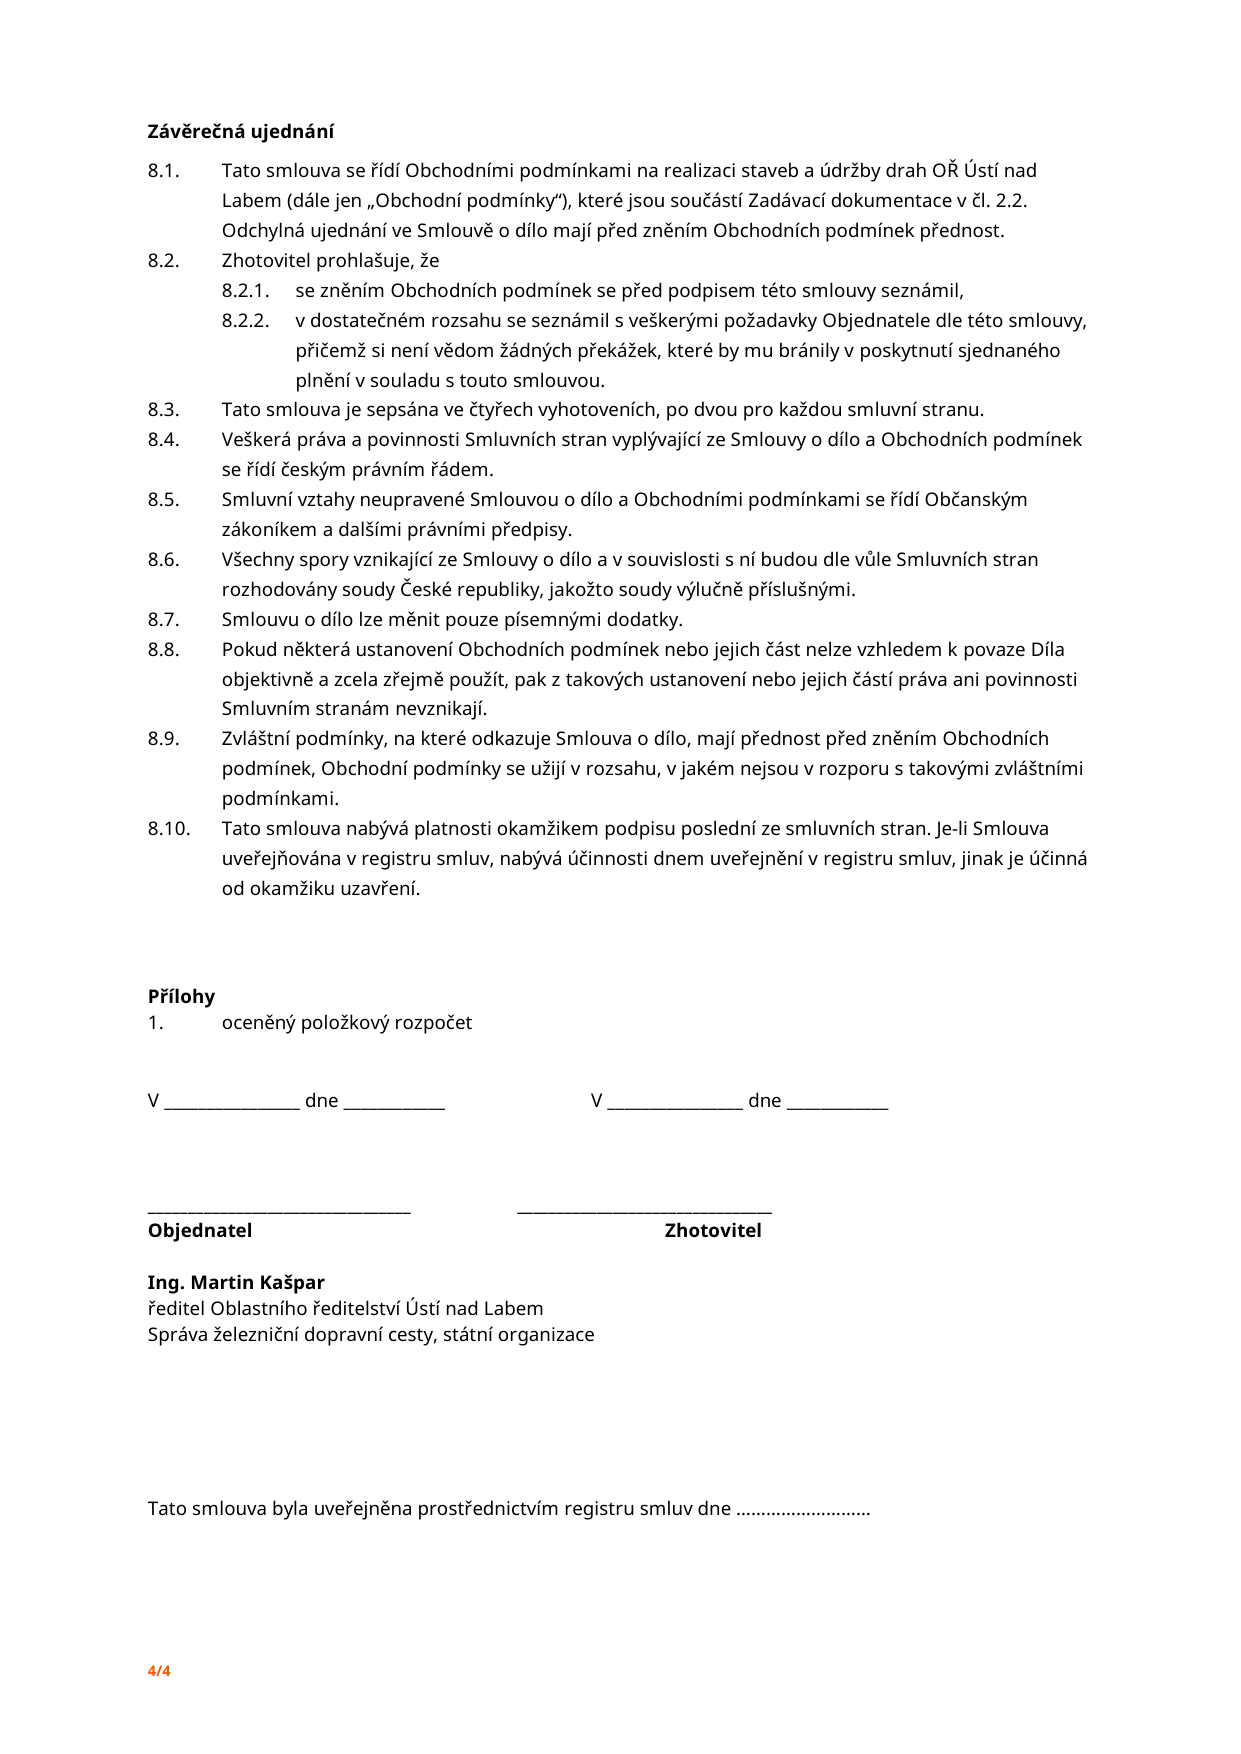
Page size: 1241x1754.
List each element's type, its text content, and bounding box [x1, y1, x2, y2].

list oceněný položkový rozpočet [148, 1009, 1092, 1035]
text Přílohy [148, 983, 1092, 1009]
text Tato smlouva byla uveřejněna prostřednictvím registru smluv dne ……………………… [148, 1494, 1092, 1521]
list Pokud některá ustanovení Obchodních podmínek nebo jejich část nelze vzhledem k povaze Díla objektivně a zcela zřejmě použít, pak z takových ustanovení nebo jejich částí práva ani povinnosti Smluvním stranám nevznikají. [148, 636, 1092, 721]
list Zhotovitel prohlašuje, že [148, 247, 1092, 273]
text Správa železniční dopravní cesty, státní organizace [148, 1321, 1092, 1347]
text Ing. Martin Kašpar [148, 1269, 1092, 1295]
subtitle Závěrečná ujednání [148, 118, 1092, 144]
text ředitel Oblastního ředitelství Ústí nad Labem [148, 1295, 1092, 1321]
list v dostatečném rozsahu se seznámil s veškerými požadavky Objednatele dle této smlouvy, přičemž si není vědom žádných překážek, které by mu bránily v poskytnutí sjednaného plnění v souladu s touto smlouvou. [222, 307, 1092, 392]
list Zvláštní podmínky, na které odkazuje Smlouva o dílo, mají přednost před zněním Obchodních podmínek, Obchodní podmínky se užijí v rozsahu, v jakém nejsou v rozporu s takovými zvláštními podmínkami. [148, 725, 1092, 811]
list Tato smlouva nabývá platnosti okamžikem podpisu poslední ze smluvních stran. Je-li Smlouva uveřejňována v registru smluv, nabývá účinnosti dnem uveřejnění v registru smluv, jinak je účinná od okamžiku uzavření. [148, 815, 1092, 901]
text _________________________________ ________________________________ [148, 1191, 1092, 1217]
list Veškerá práva a povinnosti Smluvních stran vyplývající ze Smlouvy o dílo a Obchodních podmínek se řídí českým právním řádem. [148, 426, 1092, 482]
list V ________________ dne ____________ V ________________ dne ____________ [148, 1087, 1092, 1113]
list Tato smlouva je sepsána ve čtyřech vyhotoveních, po dvou pro každou smluvní stranu. [148, 396, 1092, 422]
text Objednatel Zhotovitel [148, 1217, 1092, 1243]
list Všechny spory vznikající ze Smlouvy o dílo a v souvislosti s ní budou dle vůle Smluvních stran rozhodovány soudy České republiky, jakožto soudy výlučně příslušnými. [148, 546, 1092, 602]
list se zněním Obchodních podmínek se před podpisem této smlouvy seznámil, [222, 277, 1092, 303]
list Tato smlouva se řídí Obchodními podmínkami na realizaci staveb a údržby drah OŘ Ústí nad Labem (dále jen „Obchodní podmínky“), které jsou součástí Zadávací dokumentace v čl. 2.2. Odchylná ujednání ve Smlouvě o dílo mají před zněním Obchodních podmínek přednost. [148, 157, 1092, 243]
list Smlouvu o dílo lze měnit pouze písemnými dodatky. [148, 606, 1092, 632]
list Smluvní vztahy neupravené Smlouvou o dílo a Obchodními podmínkami se řídí Občanským zákoníkem a dalšími právními předpisy. [148, 486, 1092, 542]
